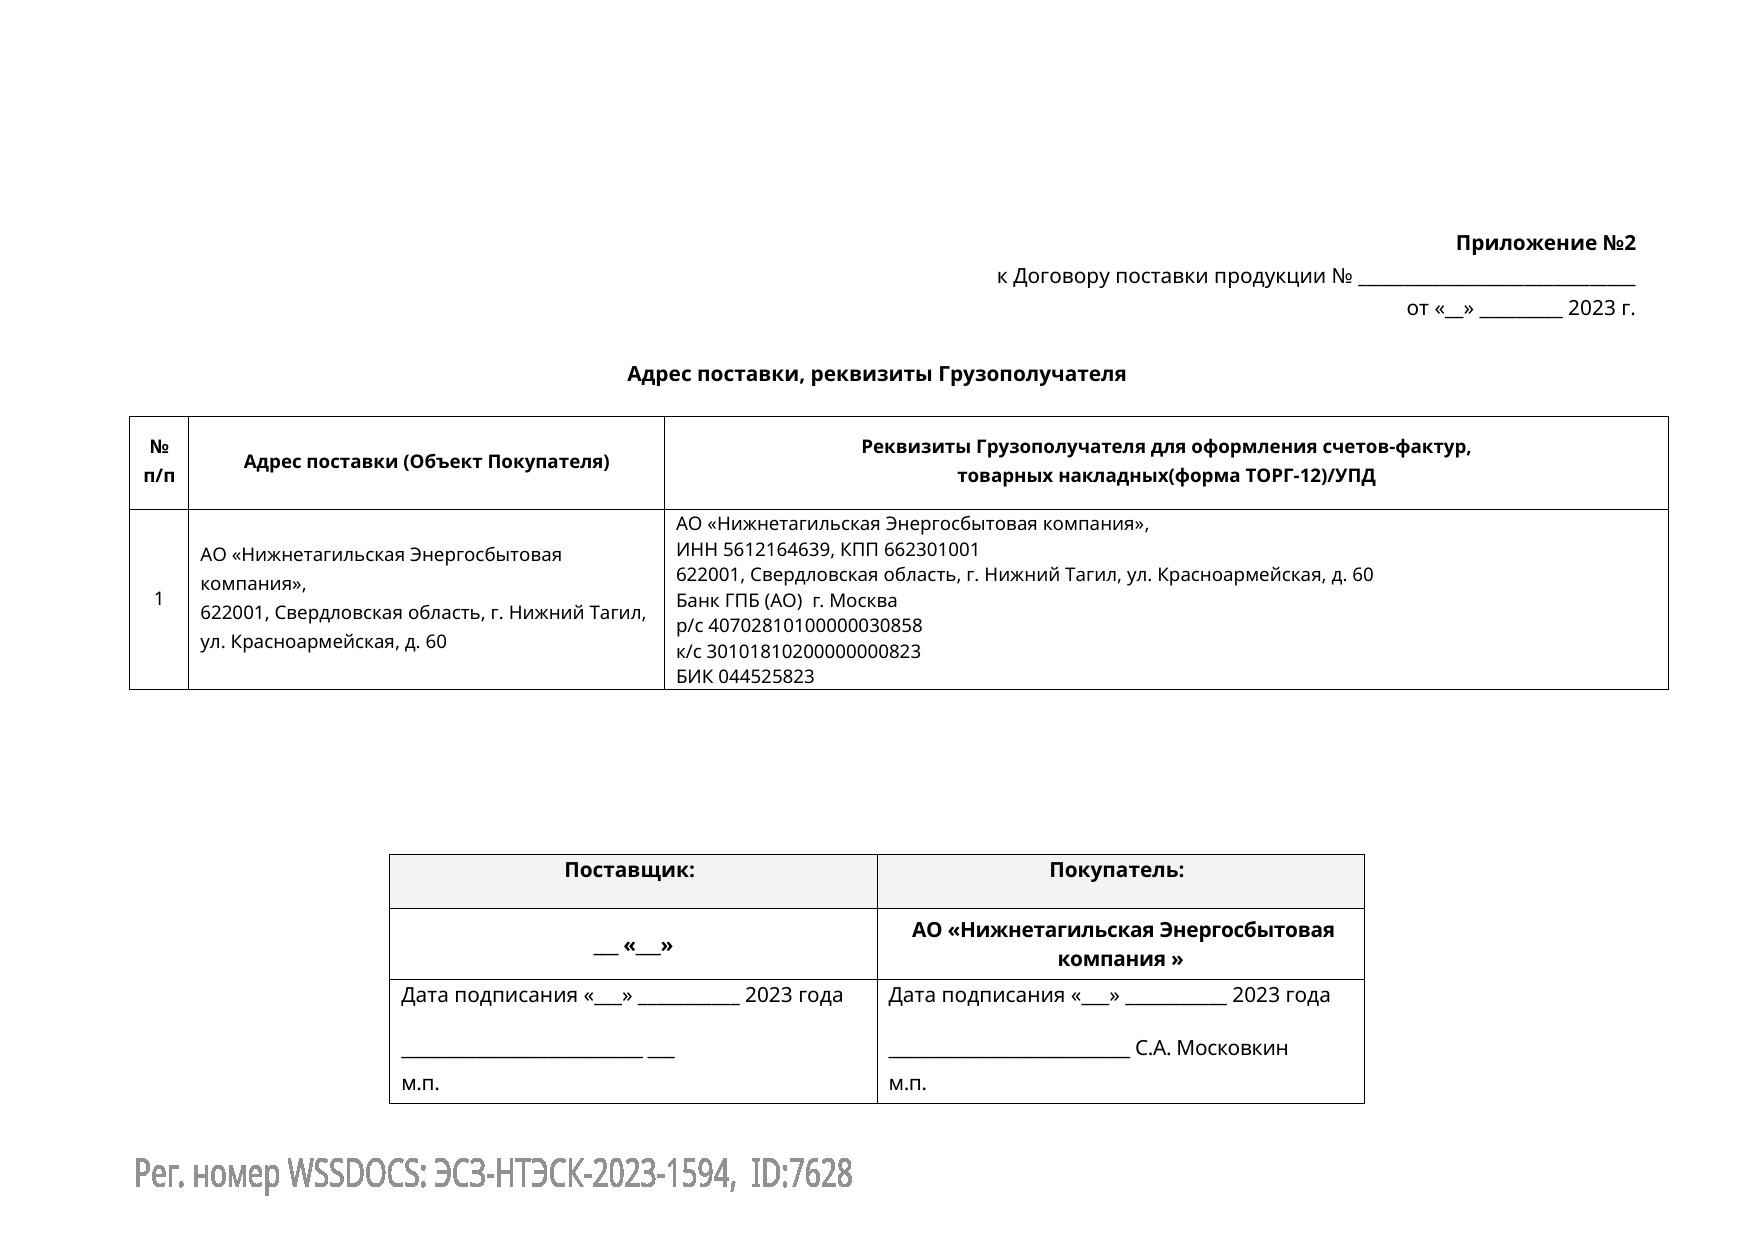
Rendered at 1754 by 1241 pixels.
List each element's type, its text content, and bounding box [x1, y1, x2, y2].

table_cell Дата подписания «___» ___________ 2023 года ___________________________ С.А. Московкин м.п. [878, 980, 1364, 1102]
text к Договору поставки продукции № ______________________________ [118, 261, 1636, 289]
table_header Поставщик: [390, 855, 877, 908]
table_cell 1 [130, 510, 188, 689]
table_cell ___ «___» [390, 909, 877, 979]
text от «__» _________ 2023 г. [118, 293, 1636, 322]
table_header Реквизиты Грузополучателя для оформления счетов-фактур, товарных накладных(форма ТОРГ-12)/УПД [665, 417, 1668, 509]
table_cell АО «Нижнетагильская Энергосбытовая компания», 622001, Свердловская область, г. Нижний Тагил, ул. Красноармейская, д. 60 [189, 510, 664, 689]
table_cell Дата подписания «___» ___________ 2023 года ___________________________ ___ м.п. [390, 980, 877, 1102]
text Приложение №2 [118, 228, 1636, 257]
table_header Адрес поставки (Объект Покупателя) [189, 417, 664, 509]
table_header Покупатель: [878, 855, 1364, 908]
table_cell АО «Нижнетагильская Энергосбытовая компания», ИНН 5612164639, КПП 662301001 622001, Свердловская область, г. Нижний Тагил, ул. Красноармейская, д. 60 Банк ГПБ (АО) г. Москва р/с 40702810100000030858 к/с 30101810200000000823 БИК 044525823 [665, 510, 1668, 689]
text Адрес поставки, реквизиты Грузополучателя [118, 359, 1636, 387]
table_cell АО «Нижнетагильская Энергосбытовая компания » [878, 909, 1364, 979]
table_header № п/п [130, 417, 188, 509]
